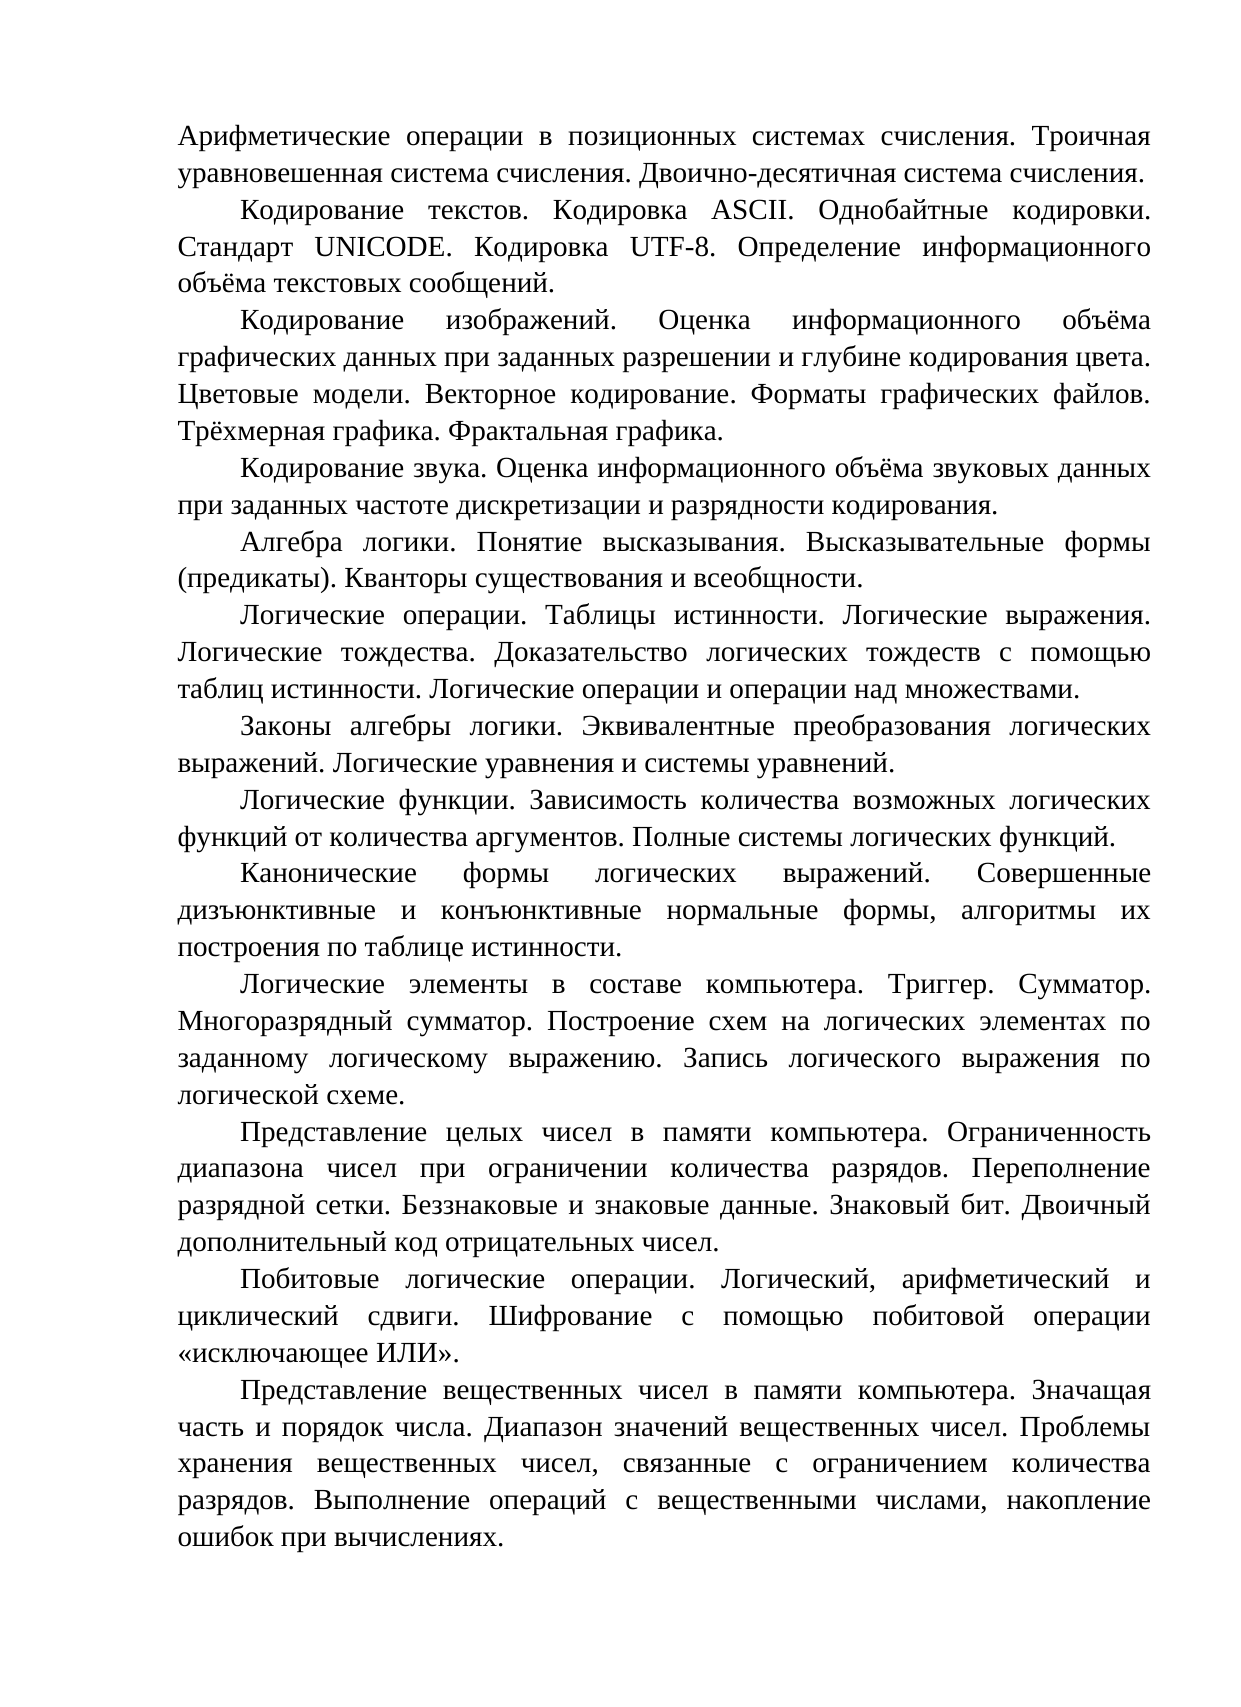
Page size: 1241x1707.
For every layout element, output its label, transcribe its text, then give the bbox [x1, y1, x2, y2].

text Канонические формы логических выражений. Совершенные дизъюнктивные и конъюнктивные нормальные формы, алгоритмы их построения по таблице истинности. [177, 856, 1152, 963]
text Кодирование текстов. Кодировка ASCII. Однобайтные кодировки. Стандарт UNICODE. Кодировка UTF-8. Определение информационного объёма текстовых сообщений. [177, 192, 1152, 299]
text Логические функции. Зависимость количества возможных логических функций от количества аргументов. Полные системы логических функций. [177, 782, 1152, 852]
text Кодирование изображений. Оценка информационного объёма графических данных при заданных разрешении и глубине кодирования цвета. Цветовые модели. Векторное кодирование. Форматы графических файлов. Трёхмерная графика. Фрактальная графика. [177, 302, 1152, 447]
text Представление вещественных чисел в памяти компьютера. Значащая часть и порядок числа. Диапазон значений вещественных чисел. Проблемы хранения вещественных чисел, связанные с ограничением количества разрядов. Выполнение операций с вещественными числами, накопление ошибок при вычислениях. [177, 1372, 1152, 1553]
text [177, 118, 1152, 188]
text Логические операции. Таблицы истинности. Логические выражения. Логические тождества. Доказательство логических тождеств с помощью таблиц истинности. Логические операции и операции над множествами. [177, 597, 1152, 705]
text Логические элементы в составе компьютера. Триггер. Сумматор. Многоразрядный сумматор. Построение схем на логических элементах по заданному логическому выражению. Запись логического выражения по логической схеме. [177, 966, 1152, 1110]
text Побитовые логические операции. Логический, арифметический и циклический сдвиги. Шифрование с помощью побитовой операции «исключающее ИЛИ». [177, 1261, 1152, 1368]
text Кодирование звука. Оценка информационного объёма звуковых данных при заданных частоте дискретизации и разрядности кодирования. [177, 450, 1152, 520]
text Законы алгебры логики. Эквивалентные преобразования логических выражений. Логические уравнения и системы уравнений. [177, 708, 1152, 778]
text Алгебра логики. Понятие высказывания. Высказывательные формы (предикаты). Кванторы существования и всеобщности. [177, 524, 1152, 594]
text Представление целых чисел в памяти компьютера. Ограниченность диапазона чисел при ограничении количества разрядов. Переполнение разрядной сетки. Беззнаковые и знаковые данные. Знаковый бит. Двоичный дополнительный код отрицательных чисел. [177, 1114, 1152, 1258]
